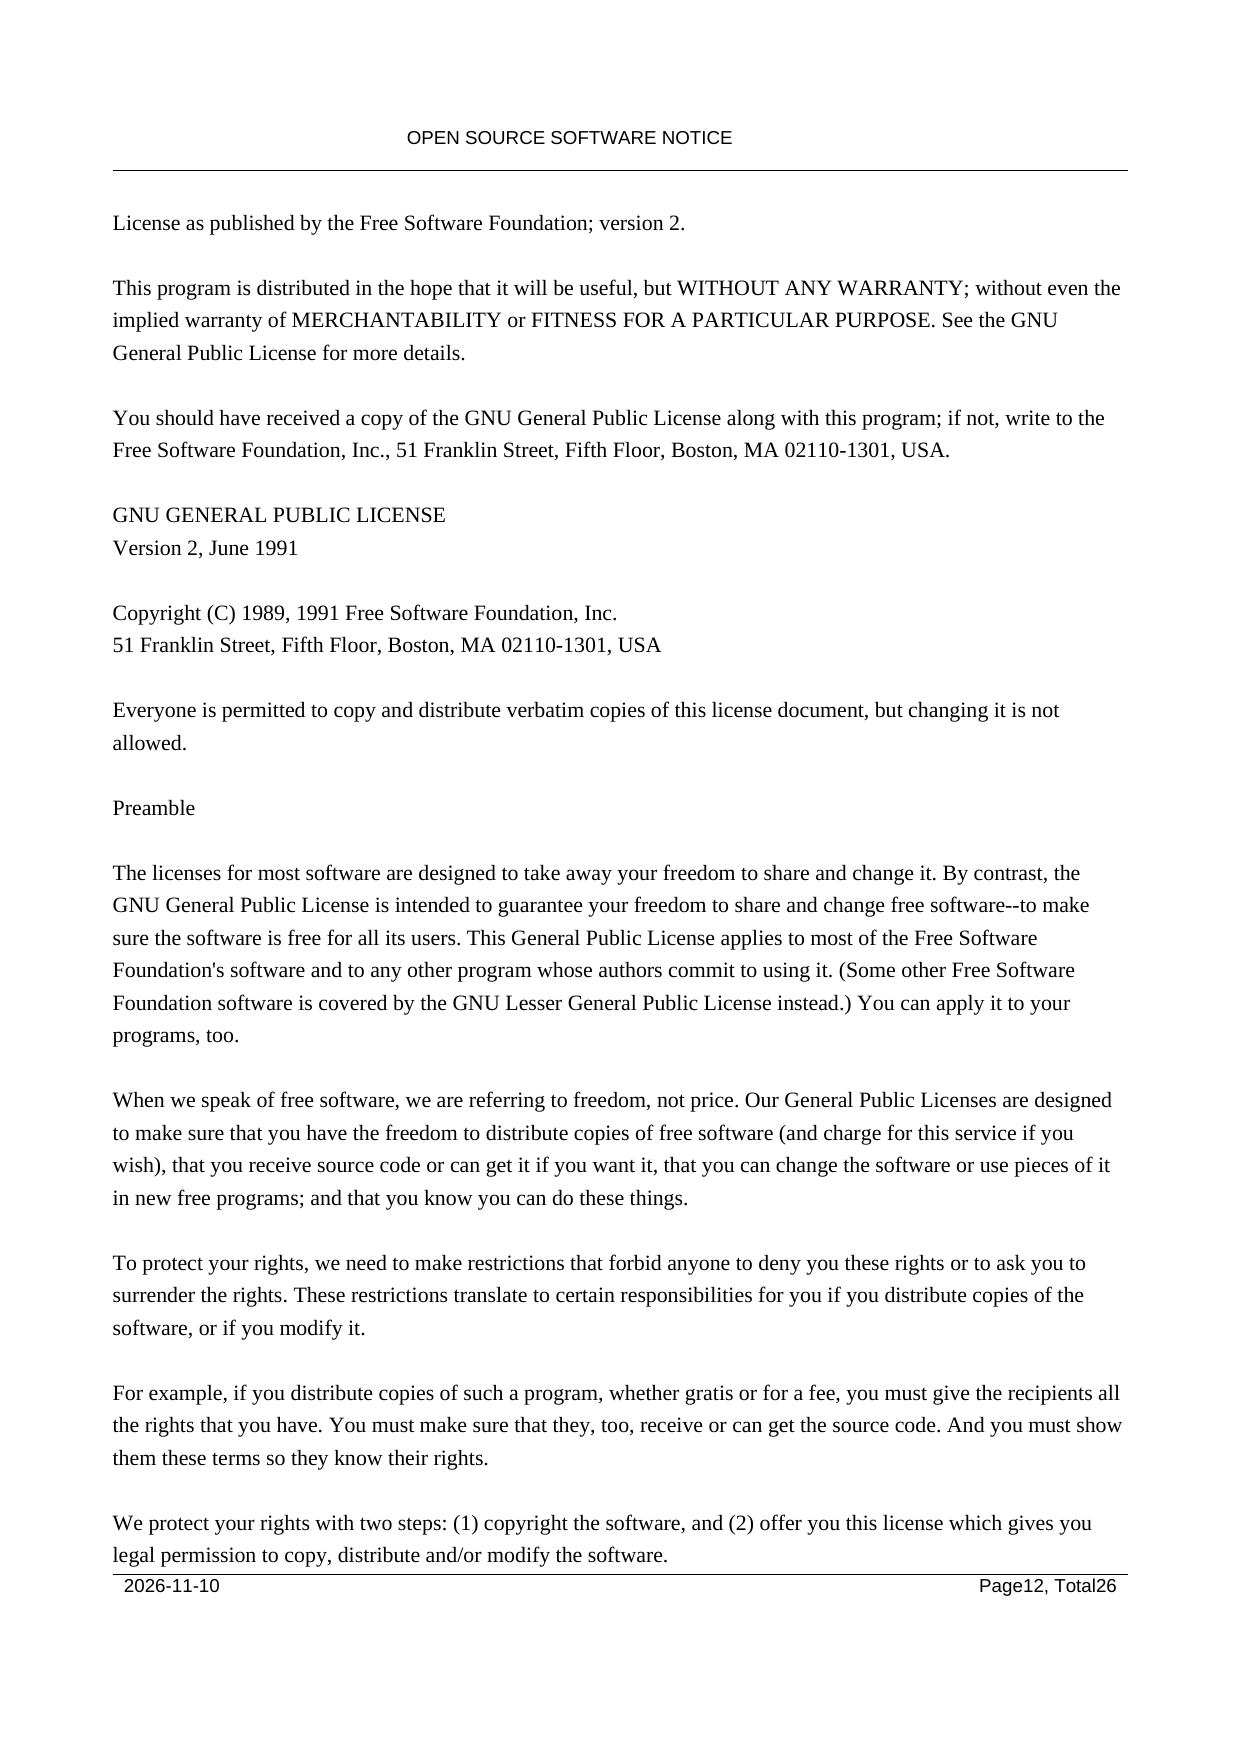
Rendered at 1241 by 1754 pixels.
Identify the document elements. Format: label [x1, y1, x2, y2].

text [112, 206, 1128, 1571]
